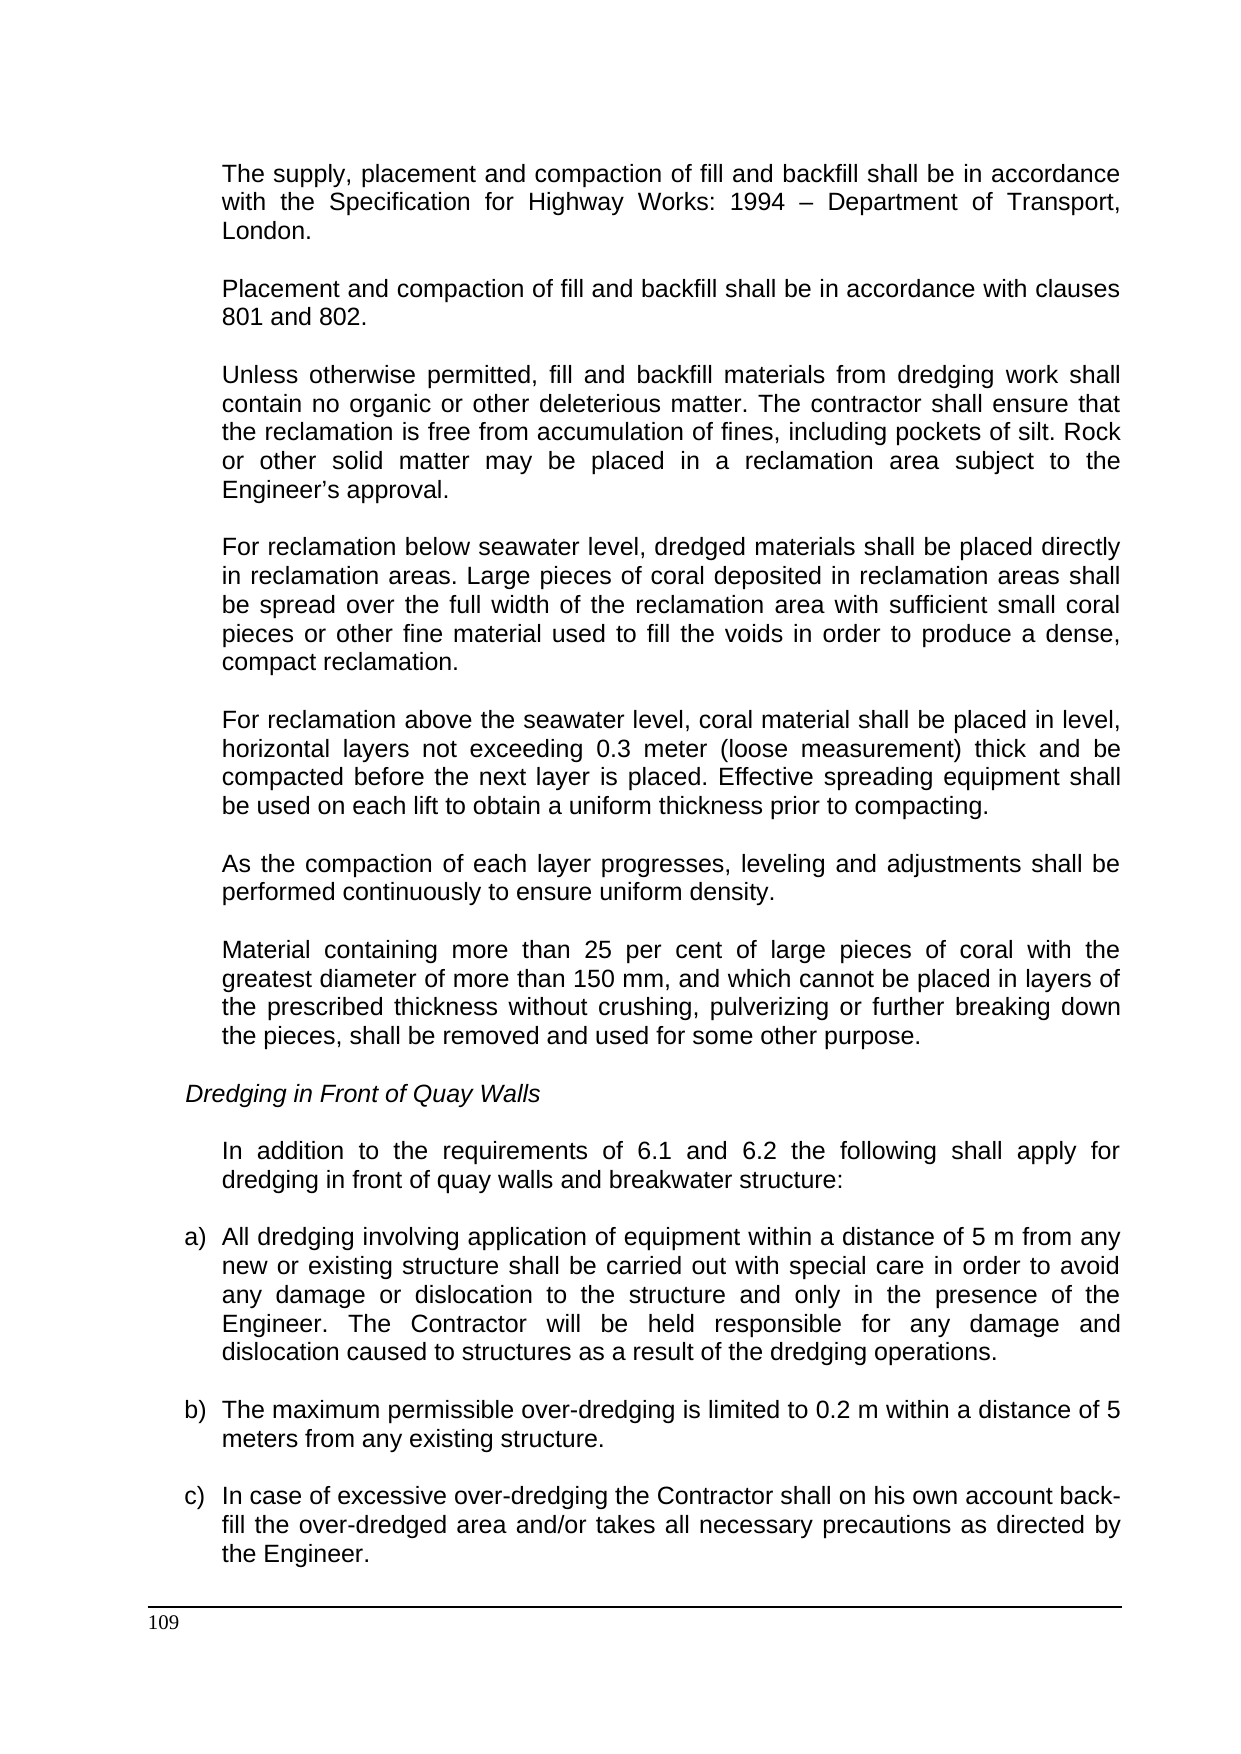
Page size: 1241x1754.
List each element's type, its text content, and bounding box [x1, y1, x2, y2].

list In case of excessive over-dredging the Contractor shall on his own account back-fill the over-dredged area and/or takes all necessary precautions as directed by the Engineer. [184, 1481, 1122, 1567]
text For reclamation above the seawater level, coral material shall be placed in level, horizontal layers not exceeding 0.3 meter (loose measurement) thick and be compacted before the next layer is placed. Effective spreading equipment shall be used on each lift to obtain a uniform thickness prior to compacting. [222, 705, 1122, 820]
text The supply, placement and compaction of fill and backfill shall be in accordance with the Specification for Highway Works: 1994 – Department of Transport, London. [222, 159, 1122, 245]
text Material containing more than 25 per cent of large pieces of coral with the greatest diameter of more than 150 mm, and which cannot be placed in layers of the prescribed thickness without crushing, pulverizing or further breaking down the pieces, shall be removed and used for some other purpose. [222, 935, 1122, 1050]
list All dredging involving application of equipment within a distance of 5 m from any new or existing structure shall be carried out with special care in order to avoid any damage or dislocation to the structure and only in the presence of the Engineer. The Contractor will be held responsible for any damage and dislocation caused to structures as a result of the dredging operations. [184, 1222, 1122, 1366]
text Unless otherwise permitted, fill and backfill materials from dredging work shall contain no organic or other deleterious matter. The contractor shall ensure that the reclamation is free from accumulation of fines, including pockets of silt. Rock or other solid matter may be placed in a reclamation area subject to the Engineer’s approval. [222, 360, 1122, 504]
list Dredging in Front of Quay Walls [148, 1079, 1122, 1107]
text For reclamation below seawater level, dredged materials shall be placed directly in reclamation areas. Large pieces of coral deposited in reclamation areas shall be spread over the full width of the reclamation area with sufficient small coral pieces or other fine material used to fill the voids in order to produce a dense, compact reclamation. [222, 532, 1122, 676]
list The maximum permissible over-dredging is limited to 0.2 m within a distance of 5 meters from any existing structure. [184, 1395, 1122, 1452]
text As the compaction of each layer progresses, leveling and adjustments shall be performed continuously to ensure uniform density. [222, 849, 1122, 906]
text Placement and compaction of fill and backfill shall be in accordance with clauses 801 and 802. [222, 274, 1122, 331]
text In addition to the requirements of 6.1 and 6.2 the following shall apply for dredging in front of quay walls and breakwater structure: [222, 1136, 1122, 1194]
